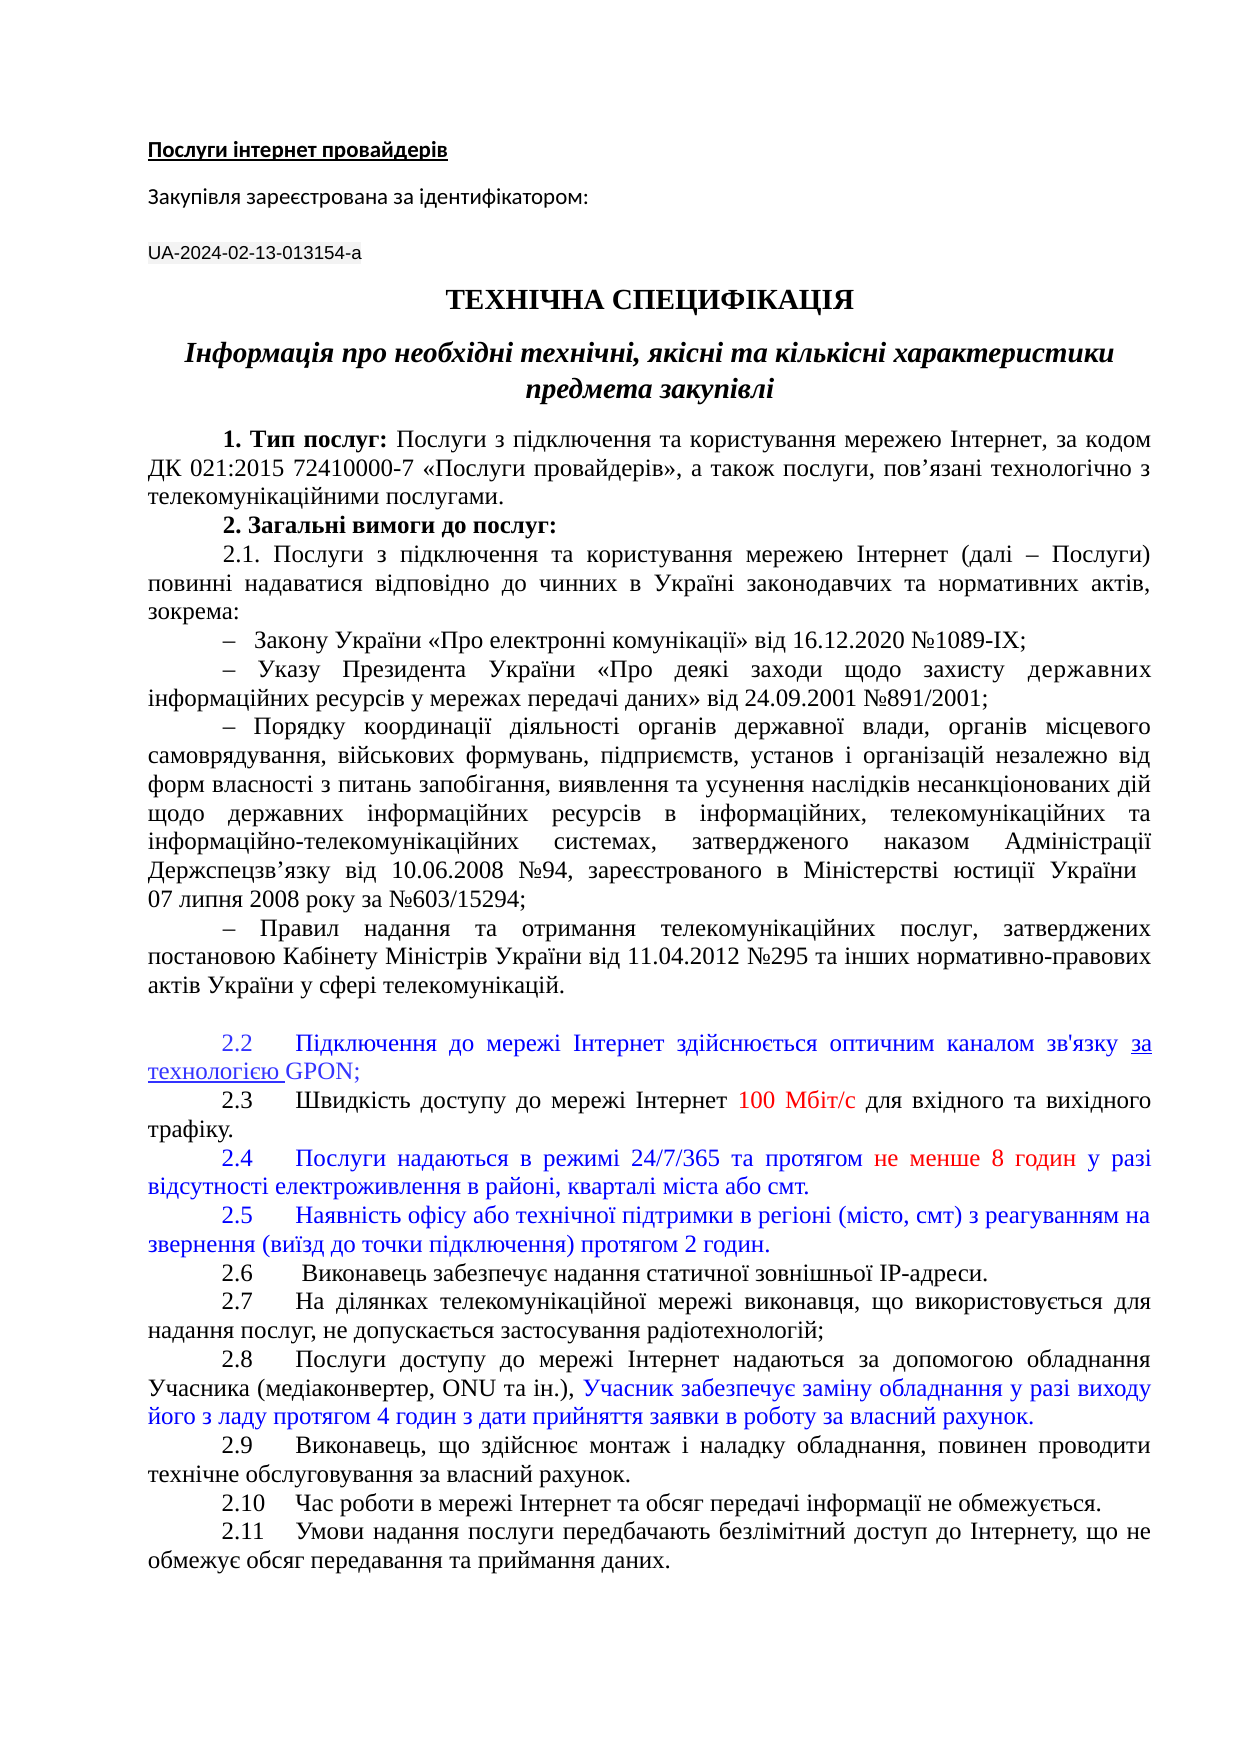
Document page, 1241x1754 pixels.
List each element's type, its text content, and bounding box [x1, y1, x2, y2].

list Наявність офісу або технічної підтримки в регіоні (місто, смт) з реагуванням на звернення (виїзд до точки підключення) протягом 2 годин. [148, 1200, 1152, 1258]
list Послуги доступу до мережі Інтернет надаються за допомогою обладнання Учасника (медіаконвертер, ONU та ін.), Учасник забезпечує заміну обладнання у разі виходу його з ладу протягом 4 годин з дати прийняття заявки в роботу за власний рахунок. [148, 1344, 1152, 1430]
text – Закону України «Про електронні комунікації» від 16.12.2020 №1089-ІХ; [148, 625, 1152, 654]
text Закупівля зареєстрована за ідентифікатором: UA-2024-02-13-013154-a [148, 182, 1152, 264]
text – Указу Президента України «Про деякі заходи щодо захисту державних інформаційних ресурсів у мережах передачі даних» від 24.09.2001 №891/2001; [148, 654, 1152, 711]
list На ділянках телекомунікаційної мережі виконавця, що використовується для надання послуг, не допускається застосування радіотехнологій; [148, 1286, 1152, 1344]
text ТЕХНІЧНА СПЕЦИФІКАЦІЯ [148, 282, 1152, 316]
list Виконавець забезпечує надання статичної зовнішньої ІР-адреси. [148, 1258, 1152, 1286]
text 1. Тип послуг: Послуги з підключення та користування мережею Інтернет, за кодом ДК 021:2015 72410000-7 «Послуги провайдерів», а також послуги, пов’язані технологічно з телекомунікаційними послугами. [148, 424, 1152, 510]
list Час роботи в мережі Інтернет та обсяг передачі інформації не обмежується. [148, 1488, 1152, 1516]
list Швидкість доступу до мережі Інтернет 100 Мбіт/с для вхідного та вихідного трафіку. [148, 1085, 1152, 1143]
text – Порядку координації діяльності органів державної влади, органів місцевого самоврядування, військових формувань, підприємств, установ і організацій незалежно від форм власності з питань запобігання, виявлення та усунення наслідків несанкціонованих дій щодо державних інформаційних ресурсів в інформаційних, телекомунікаційних та інформаційно-телекомунікаційних системах, затвердженого наказом Адміністрації Держспецзв’язку від 10.06.2008 №94, зареєстрованого в Міністерстві юстиції України 07 липня 2008 року за №603/15294; [148, 711, 1152, 913]
text Послуги інтернет провайдерів [148, 135, 1152, 163]
list Підключення до мережі Інтернет здійснюється оптичним каналом зв'язку за технологією GPON; [148, 1028, 1152, 1085]
list Виконавець, що здійснює монтаж і наладку обладнання, повинен проводити технічне обслуговування за власний рахунок. [148, 1430, 1152, 1488]
text 2. Загальні вимоги до послуг: [148, 510, 1152, 539]
text Інформація про необхідні технічні, якісні та кількісні характеристики предмета закупівлі [148, 335, 1152, 404]
list Послуги надаються в режимі 24/7/365 та протягом не менше 8 годин у разі відсутності електроживлення в районі, кварталі міста або смт. [148, 1143, 1152, 1200]
text – Правил надання та отримання телекомунікаційних послуг, затверджених постановою Кабінету Міністрів України від 11.04.2012 №295 та інших нормативно-правових актів України у сфері телекомунікацій. [148, 913, 1152, 999]
list Умови надання послуги передбачають безлімітний доступ до Інтернету, що не обмежує обсяг передавання та приймання даних. [148, 1516, 1152, 1574]
text 2.1. Послуги з підключення та користування мережею Інтернет (далі – Послуги) повинні надаватися відповідно до чинних в Україні законодавчих та нормативних актів, зокрема: [148, 539, 1152, 625]
